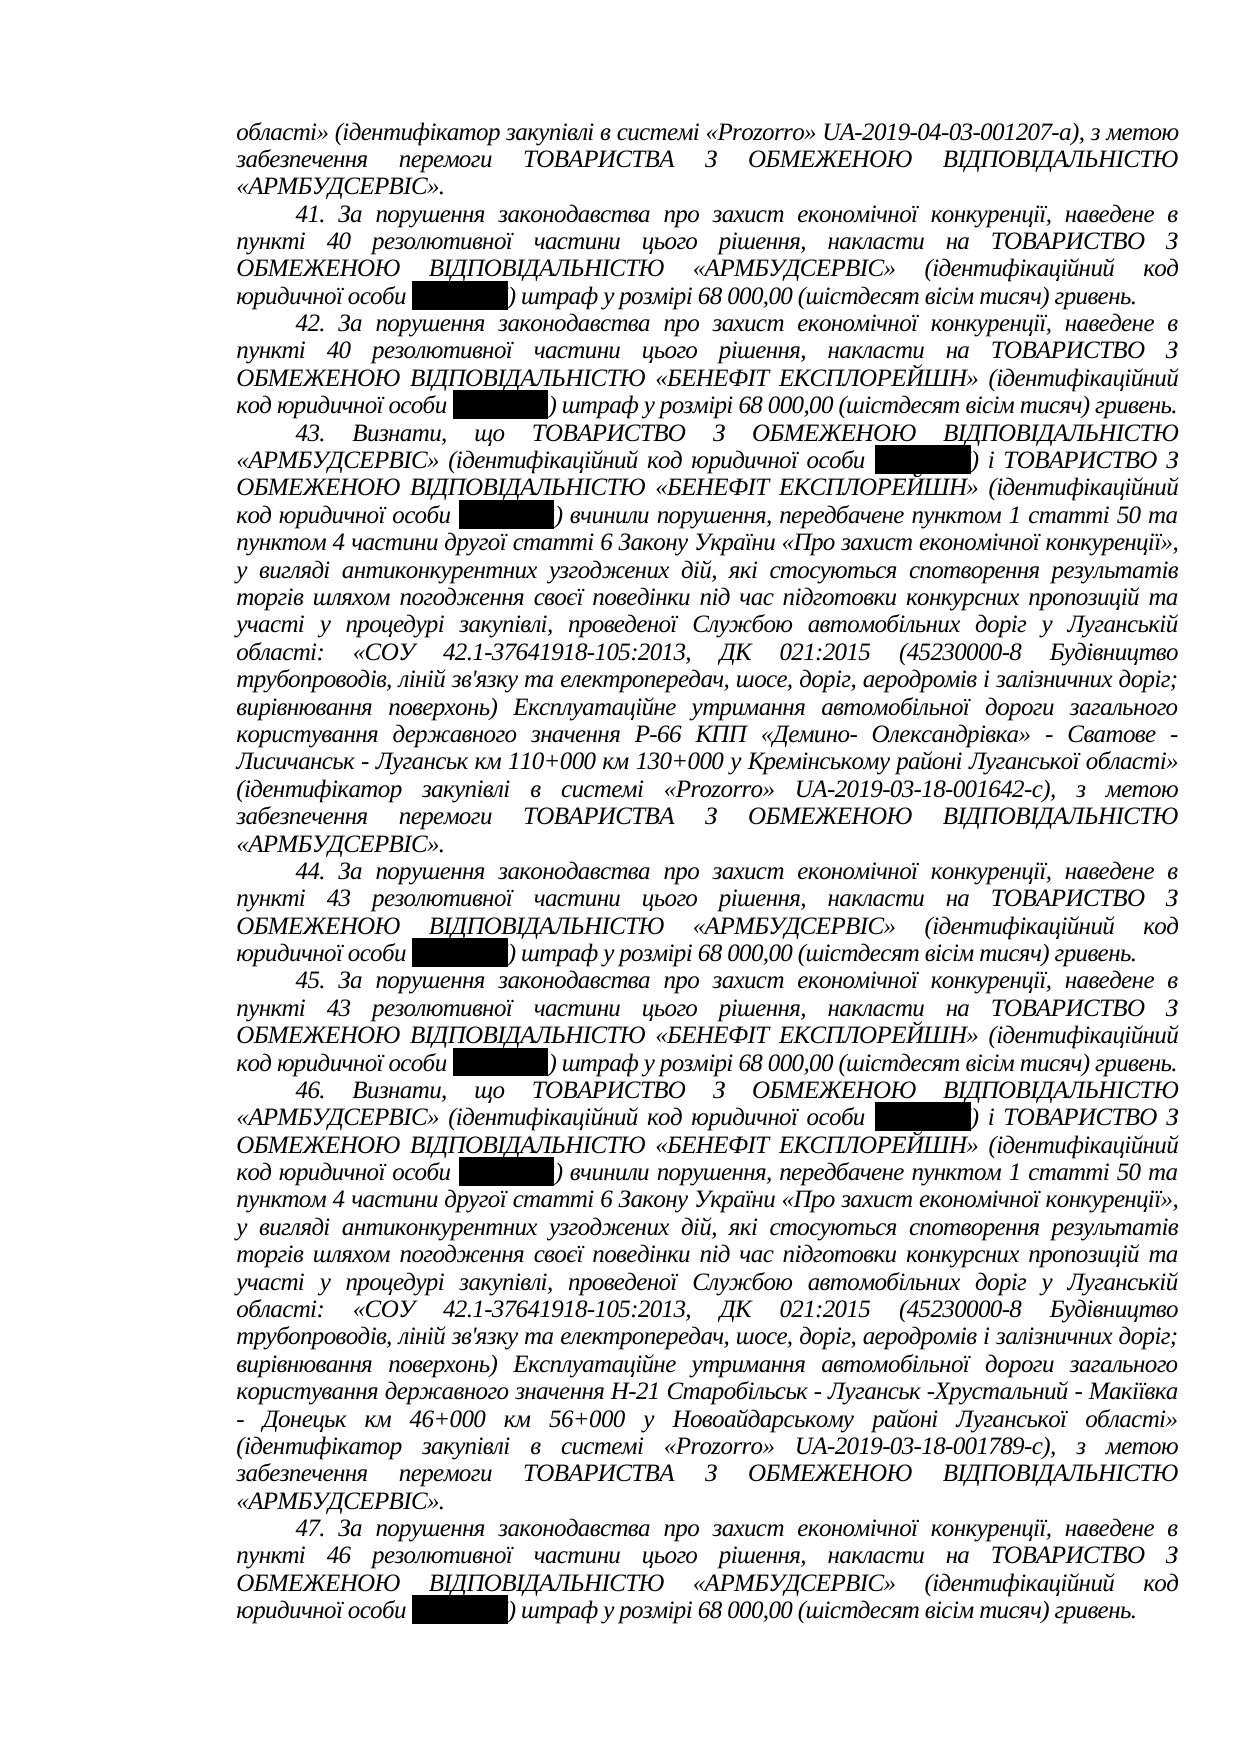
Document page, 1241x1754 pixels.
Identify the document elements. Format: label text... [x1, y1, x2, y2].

text 42. За порушення законодавства про захист економічної конкуренції, наведене в пункті 40 резолютивної частини цього рішення, накласти на ТОВАРИСТВО З ОБМЕЖЕНОЮ ВІДПОВІДАЛЬНІСТЮ «БЕНЕФІТ ЕКСПЛОРЕЙШН» (ідентифікаційний код юридичної особи 41096532) штраф у розмірі 68 000,00 (шістдесят вісім тисяч) гривень. [236, 310, 1181, 419]
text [236, 118, 1181, 200]
text 47. За порушення законодавства про захист економічної конкуренції, наведене в пункті 46 резолютивної частини цього рішення, накласти на ТОВАРИСТВО З ОБМЕЖЕНОЮ ВІДПОВІДАЛЬНІСТЮ «АРМБУДСЕРВІС» (ідентифікаційний код юридичної особи 38619967) штраф у розмірі 68 000,00 (шістдесят вісім тисяч) гривень. [236, 1514, 1181, 1624]
text 45. За порушення законодавства про захист економічної конкуренції, наведене в пункті 43 резолютивної частини цього рішення, накласти на ТОВАРИСТВО З ОБМЕЖЕНОЮ ВІДПОВІДАЛЬНІСТЮ «БЕНЕФІТ ЕКСПЛОРЕЙШН» (ідентифікаційний код юридичної особи 41096532) штраф у розмірі 68 000,00 (шістдесят вісім тисяч) гривень. [236, 967, 1181, 1076]
text 41. За порушення законодавства про захист економічної конкуренції, наведене в пункті 40 резолютивної частини цього рішення, накласти на ТОВАРИСТВО З ОБМЕЖЕНОЮ ВІДПОВІДАЛЬНІСТЮ «АРМБУДСЕРВІС» (ідентифікаційний код юридичної особи 38619967) штраф у розмірі 68 000,00 (шістдесят вісім тисяч) гривень. [236, 200, 1181, 310]
text 46. Визнати, що ТОВАРИСТВО З ОБМЕЖЕНОЮ ВІДПОВІДАЛЬНІСТЮ «АРМБУДСЕРВІС» (ідентифікаційний код юридичної особи 38619967) і ТОВАРИСТВО З ОБМЕЖЕНОЮ ВІДПОВІДАЛЬНІСТЮ «БЕНЕФІТ ЕКСПЛОРЕЙШН» (ідентифікаційний код юридичної особи 41096532) вчинили порушення, передбачене пунктом 1 статті 50 та пунктом 4 частини другої статті 6 Закону України «Про захист економічної конкуренції», у вигляді антиконкурентних узгоджених дій, які стосуються спотворення результатів торгів шляхом погодження своєї поведінки під час підготовки конкурсних пропозицій та участі у процедурі закупівлі, проведеної Службою автомобільних доріг у Луганській області: «СОУ 42.1-37641918-105:2013, ДК 021:2015 (45230000-8 Будівництво трубопроводів, ліній зв'язку та електропередач, шосе, доріг, аеродромів і залізничних доріг; вирівнювання поверхонь) Експлуатаційне утримання автомобільної дороги загального користування державного значення Н-21 Старобільськ - Луганськ -Хрустальний - Макіївка - Донецьк км 46+000 км 56+000 у Новоайдарському районі Луганської області» (ідентифікатор закупівлі в системі «Prozorro» UA-2019-03-18-001789-c), з метою забезпечення перемоги ТОВАРИСТВА З ОБМЕЖЕНОЮ ВІДПОВІДАЛЬНІСТЮ «АРМБУДСЕРВІС». [236, 1076, 1181, 1514]
text 43. Визнати, що ТОВАРИСТВО З ОБМЕЖЕНОЮ ВІДПОВІДАЛЬНІСТЮ «АРМБУДСЕРВІС» (ідентифікаційний код юридичної особи 38619967) і ТОВАРИСТВО З ОБМЕЖЕНОЮ ВІДПОВІДАЛЬНІСТЮ «БЕНЕФІТ ЕКСПЛОРЕЙШН» (ідентифікаційний код юридичної особи 41096532) вчинили порушення, передбачене пунктом 1 статті 50 та пунктом 4 частини другої статті 6 Закону України «Про захист економічної конкуренції», у вигляді антиконкурентних узгоджених дій, які стосуються спотворення результатів торгів шляхом погодження своєї поведінки під час підготовки конкурсних пропозицій та участі у процедурі закупівлі, проведеної Службою автомобільних доріг у Луганській області: «СОУ 42.1-37641918-105:2013, ДК 021:2015 (45230000-8 Будівництво трубопроводів, ліній зв'язку та електропередач, шосе, доріг, аеродромів і залізничних доріг; вирівнювання поверхонь) Експлуатаційне утримання автомобільної дороги загального користування державного значення Р-66 КПП «Демино- Олександрівка» - Сватове -Лисичанськ - Луганськ км 110+000 км 130+000 у Кремінському районі Луганської області» (ідентифікатор закупівлі в системі «Prozorro» UA-2019-03-18-001642-c), з метою забезпечення перемоги ТОВАРИСТВА З ОБМЕЖЕНОЮ ВІДПОВІДАЛЬНІСТЮ «АРМБУДСЕРВІС». [236, 419, 1181, 857]
text 44. За порушення законодавства про захист економічної конкуренції, наведене в пункті 43 резолютивної частини цього рішення, накласти на ТОВАРИСТВО З ОБМЕЖЕНОЮ ВІДПОВІДАЛЬНІСТЮ «АРМБУДСЕРВІС» (ідентифікаційний код юридичної особи 38619967) штраф у розмірі 68 000,00 (шістдесят вісім тисяч) гривень. [236, 857, 1181, 967]
